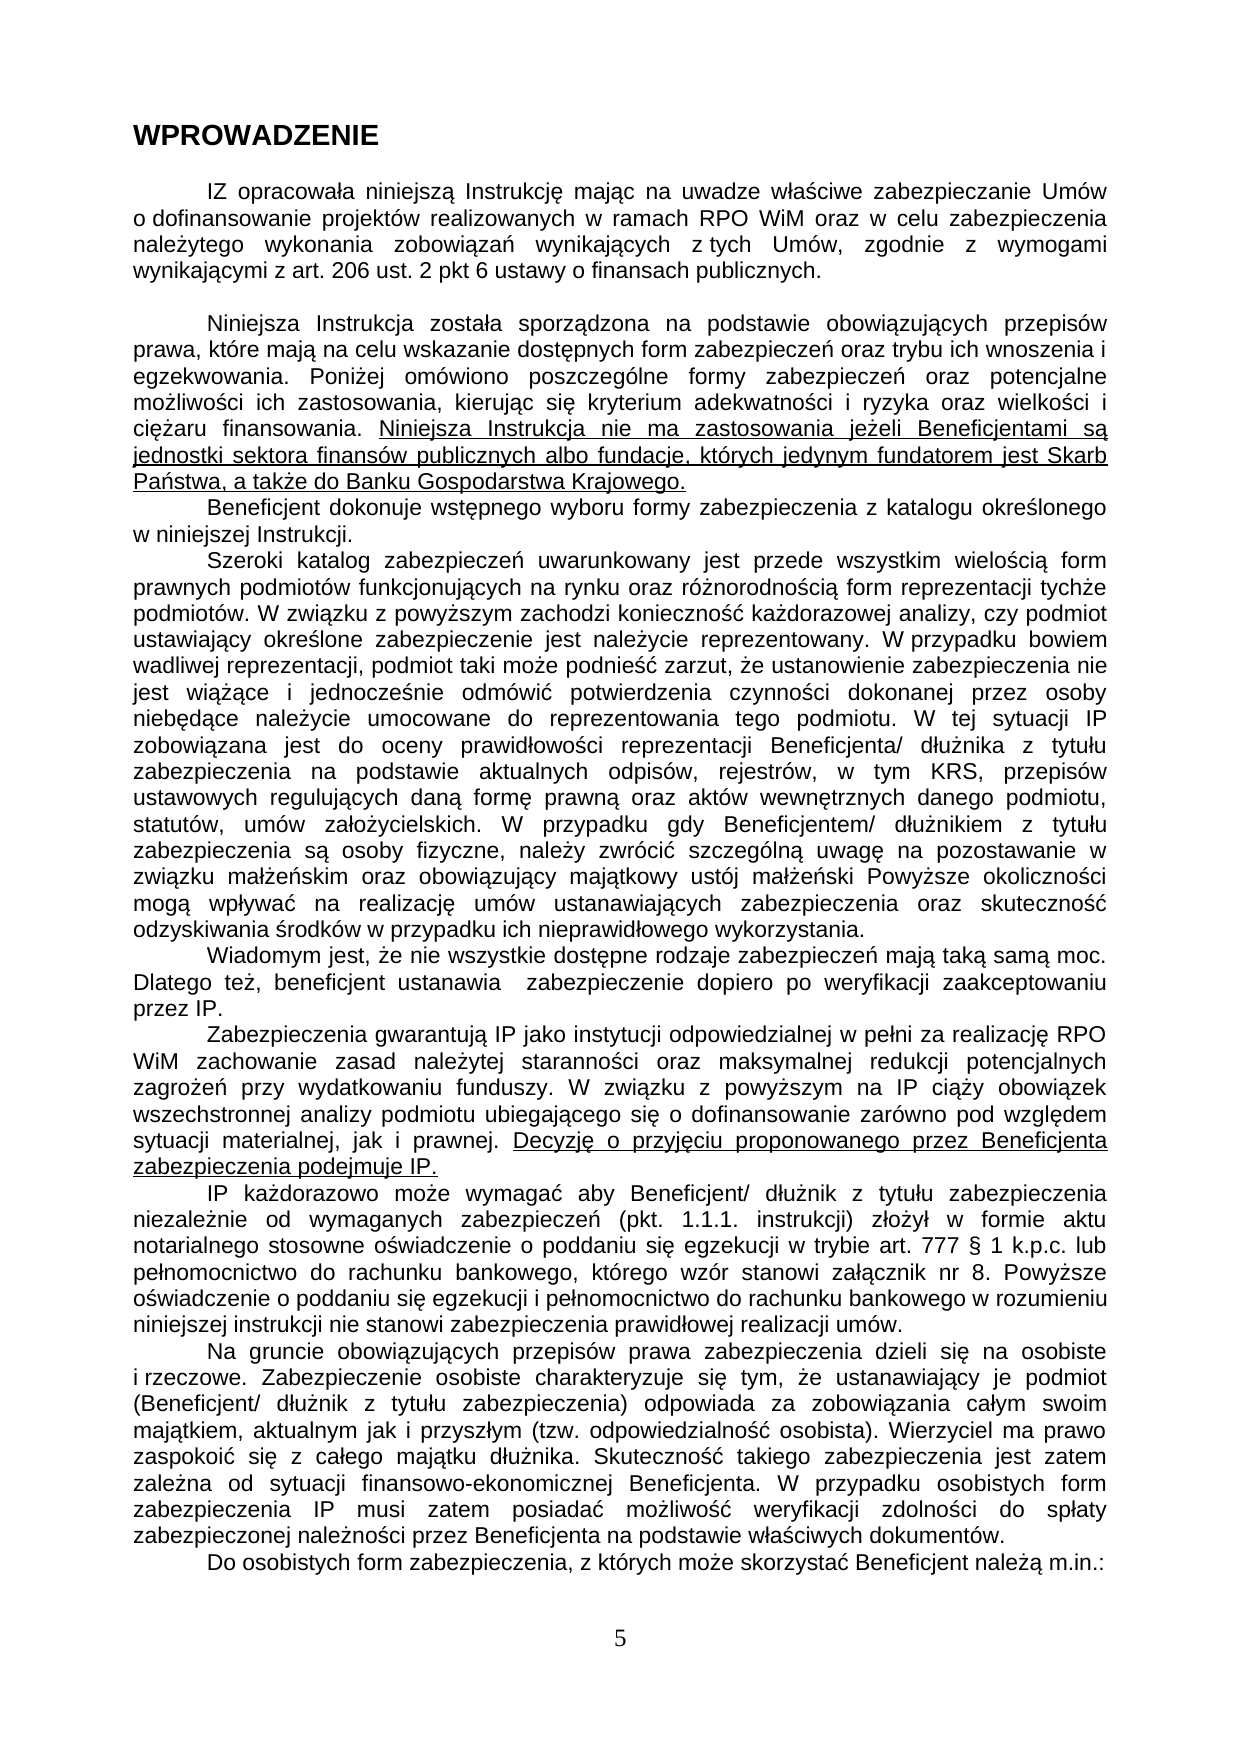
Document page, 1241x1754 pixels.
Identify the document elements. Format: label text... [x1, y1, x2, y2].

text Beneficjent dokonuje wstępnego wyboru formy zabezpieczenia z katalogu określonego w niniejszej Instrukcji. [133, 494, 1107, 547]
text Niniejsza Instrukcja została sporządzona na podstawie obowiązujących przepisów prawa, które mają na celu wskazanie dostępnych form zabezpieczeń oraz trybu ich wnoszenia i egzekwowania. Poniżej omówiono poszczególne formy zabezpieczeń oraz potencjalne możliwości ich zastosowania, kierując się kryterium adekwatności i ryzyka oraz wielkości i ciężaru finansowania. Niniejsza Instrukcja nie ma zastosowania jeżeli Beneficjentami są jednostki sektora finansów publicznych albo fundacje, których jedynym fundatorem jest Skarb Państwa, a także do Banku Gospodarstwa Krajowego. [133, 310, 1107, 464]
text IP każdorazowo może wymagać aby Beneficjent/ dłużnik z tytułu zabezpieczenia niezależnie od wymaganych zabezpieczeń (pkt. 1.1.1. instrukcji) złożył w formie aktu notarialnego stosowne oświadczenie o poddaniu się egzekucji w trybie art. 777 § 1 k.p.c. lub pełnomocnictwo do rachunku bankowego, którego wzór stanowi załącznik nr 8. Powyższe oświadczenie o poddaniu się egzekucji i pełnomocnictwo do rachunku bankowego w rozumieniu niniejszej instrukcji nie stanowi zabezpieczenia prawidłowej realizacji umów. [133, 1179, 1107, 1338]
text Zabezpieczenia gwarantują IP jako instytucji odpowiedzialnej w pełni za realizację RPO WiM zachowanie zasad należytej staranności oraz maksymalnej redukcji potencjalnych zagrożeń przy wydatkowaniu funduszy. W związku z powyższym na IP ciąży obowiązek wszechstronnej analizy podmiotu ubiegającego się o dofinansowanie zarówno pod względem sytuacji materialnej, jak i prawnej. Decyzję o przyjęciu proponowanego przez Beneficjenta zabezpieczenia podejmuje IP. [133, 1021, 1107, 1179]
text IZ opracowała niniejszą Instrukcję mając na uwadze właściwe zabezpieczanie Umów o dofinansowanie projektów realizowanych w ramach RPO WiM oraz w celu zabezpieczenia należytego wykonania zobowiązań wynikających z tych Umów, zgodnie z wymogami wynikającymi z art. 206 ust. 2 pkt 6 ustawy o finansach publicznych. [133, 178, 1107, 283]
text WPROWADZENIE [133, 118, 1107, 152]
text Na gruncie obowiązujących przepisów prawa zabezpieczenia dzieli się na osobiste i rzeczowe. Zabezpieczenie osobiste charakteryzuje się tym, że ustanawiający je podmiot (Beneficjent/ dłużnik z tytułu zabezpieczenia) odpowiada za zobowiązania całym swoim majątkiem, aktualnym jak i przyszłym (tzw. odpowiedzialność osobista). Wierzyciel ma prawo zaspokoić się z całego majątku dłużnika. Skuteczność takiego zabezpieczenia jest zatem zależna od sytuacji finansowo-ekonomicznej Beneficjenta. W przypadku osobistych form zabezpieczenia IP musi zatem posiadać możliwość weryfikacji zdolności do spłaty zabezpieczonej należności przez Beneficjenta na podstawie właściwych dokumentów. [133, 1338, 1107, 1548]
text Do osobistych form zabezpieczenia, z których może skorzystać Beneficjent należą m.in.: [133, 1548, 1107, 1575]
text Szeroki katalog zabezpieczeń uwarunkowany jest przede wszystkim wielością form prawnych podmiotów funkcjonujących na rynku oraz różnorodnością form reprezentacji tychże podmiotów. W związku z powyższym zachodzi konieczność każdorazowej analizy, czy podmiot ustawiający określone zabezpieczenie jest należycie reprezentowany. W przypadku bowiem wadliwej reprezentacji, podmiot taki może podnieść zarzut, że ustanowienie zabezpieczenia nie jest wiążące i jednocześnie odmówić potwierdzenia czynności dokonanej przez osoby niebędące należycie umocowane do reprezentowania tego podmiotu. W tej sytuacji IP zobowiązana jest do oceny prawidłowości reprezentacji Beneficjenta/ dłużnika z tytułu zabezpieczenia na podstawie aktualnych odpisów, rejestrów, w tym KRS, przepisów ustawowych regulujących daną formę prawną oraz aktów wewnętrznych danego podmiotu, statutów, umów założycielskich. W przypadku gdy Beneficjentem/ dłużnikiem z tytułu zabezpieczenia są osoby fizyczne, należy zwrócić szczególną uwagę na pozostawanie w związku małżeńskim oraz obowiązujący majątkowy ustój małżeński Powyższe okoliczności mogą wpływać na realizację umów ustanawiających zabezpieczenia oraz skuteczność odzyskiwania środków w przypadku ich nieprawidłowego wykorzystania. [133, 547, 1107, 942]
text Wiadomym jest, że nie wszystkie dostępne rodzaje zabezpieczeń mają taką samą moc. Dlatego też, beneficjent ustanawia zabezpieczenie dopiero po weryfikacji zaakceptowaniu przez IP. [133, 942, 1107, 1021]
